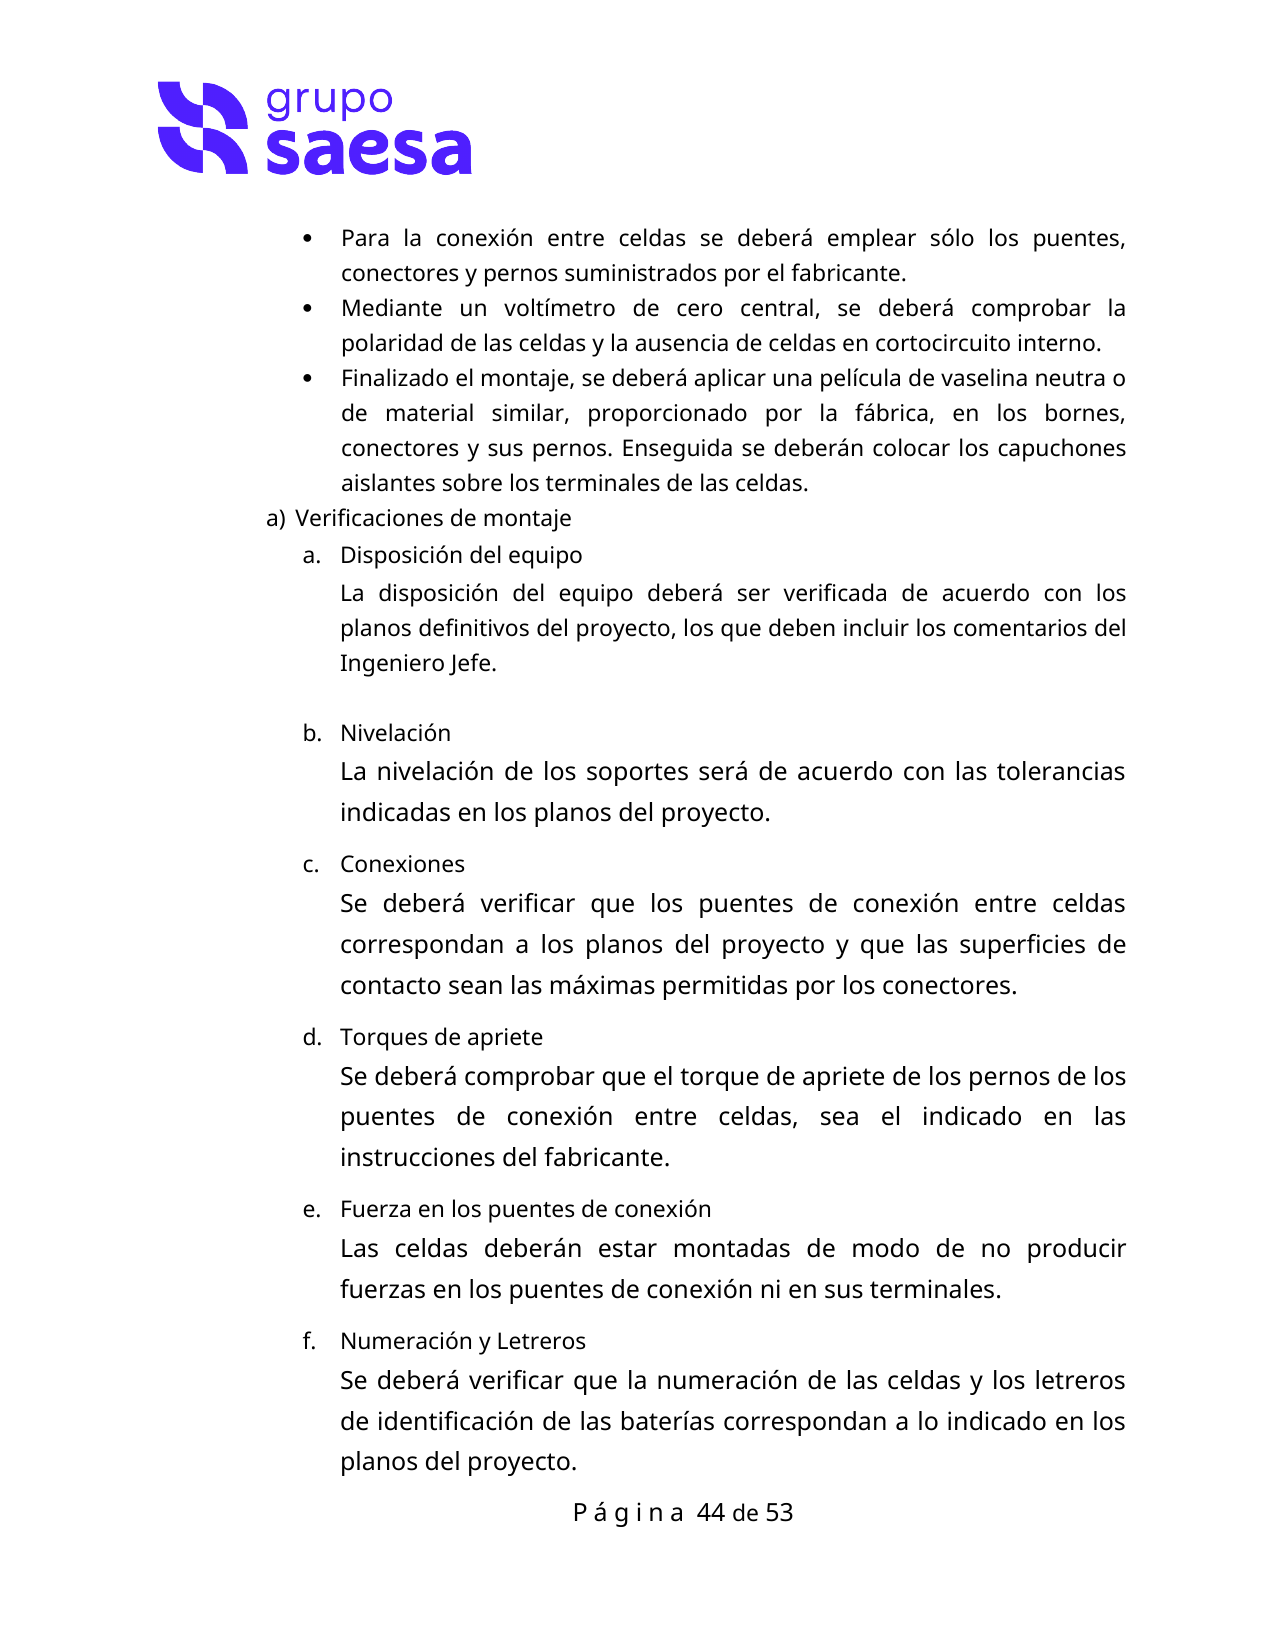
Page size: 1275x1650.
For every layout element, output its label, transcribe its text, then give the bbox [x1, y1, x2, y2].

text Se deberá comprobar que el torque de apriete de los pernos de los puentes de conexión entre celdas, sea el indicado en las instrucciones del fabricante. [340, 1058, 1127, 1174]
text Las celdas deberán estar montadas de modo de no producir fuerzas en los puentes de conexión ni en sus terminales. [340, 1231, 1127, 1306]
text Se deberá verificar que la numeración de las celdas y los letreros de identificación de las baterías correspondan a lo indicado en los planos del proyecto. [340, 1362, 1127, 1478]
list Nivelación [302, 716, 1127, 748]
list Finalizado el montaje, se deberá aplicar una película de vaselina neutra o de material similar, proporcionado por la fábrica, en los bornes, conectores y sus pernos. Enseguida se deberán colocar los capuchones aislantes sobre los terminales de las celdas. [303, 361, 1127, 498]
list La disposición del equipo deberá ser verificada de acuerdo con los planos definitivos del proyecto, los que deben incluir los comentarios del Ingeniero Jefe. [340, 576, 1127, 678]
list Mediante un voltímetro de cero central, se deberá comprobar la polaridad de las celdas y la ausencia de celdas en cortocircuito interno. [303, 291, 1127, 358]
list Verificaciones de montaje [223, 501, 1127, 533]
list Numeración y Letreros [302, 1325, 1127, 1356]
text La nivelación de los soportes será de acuerdo con las tolerancias indicadas en los planos del proyecto. [340, 754, 1127, 829]
text Se deberá verificar que los puentes de conexión entre celdas correspondan a los planos del proyecto y que las superficies de contacto sean las máximas permitidas por los conectores. [340, 886, 1127, 1001]
list Fuerza en los puentes de conexión [302, 1193, 1127, 1224]
list Disposición del equipo [302, 539, 1127, 570]
list Torques de apriete [302, 1021, 1127, 1052]
list Para la conexión entre celdas se deberá emplear sólo los puentes, conectores y pernos suministrados por el fabricante. [303, 221, 1127, 288]
list Conexiones [302, 848, 1127, 879]
picture [147, 73, 481, 178]
